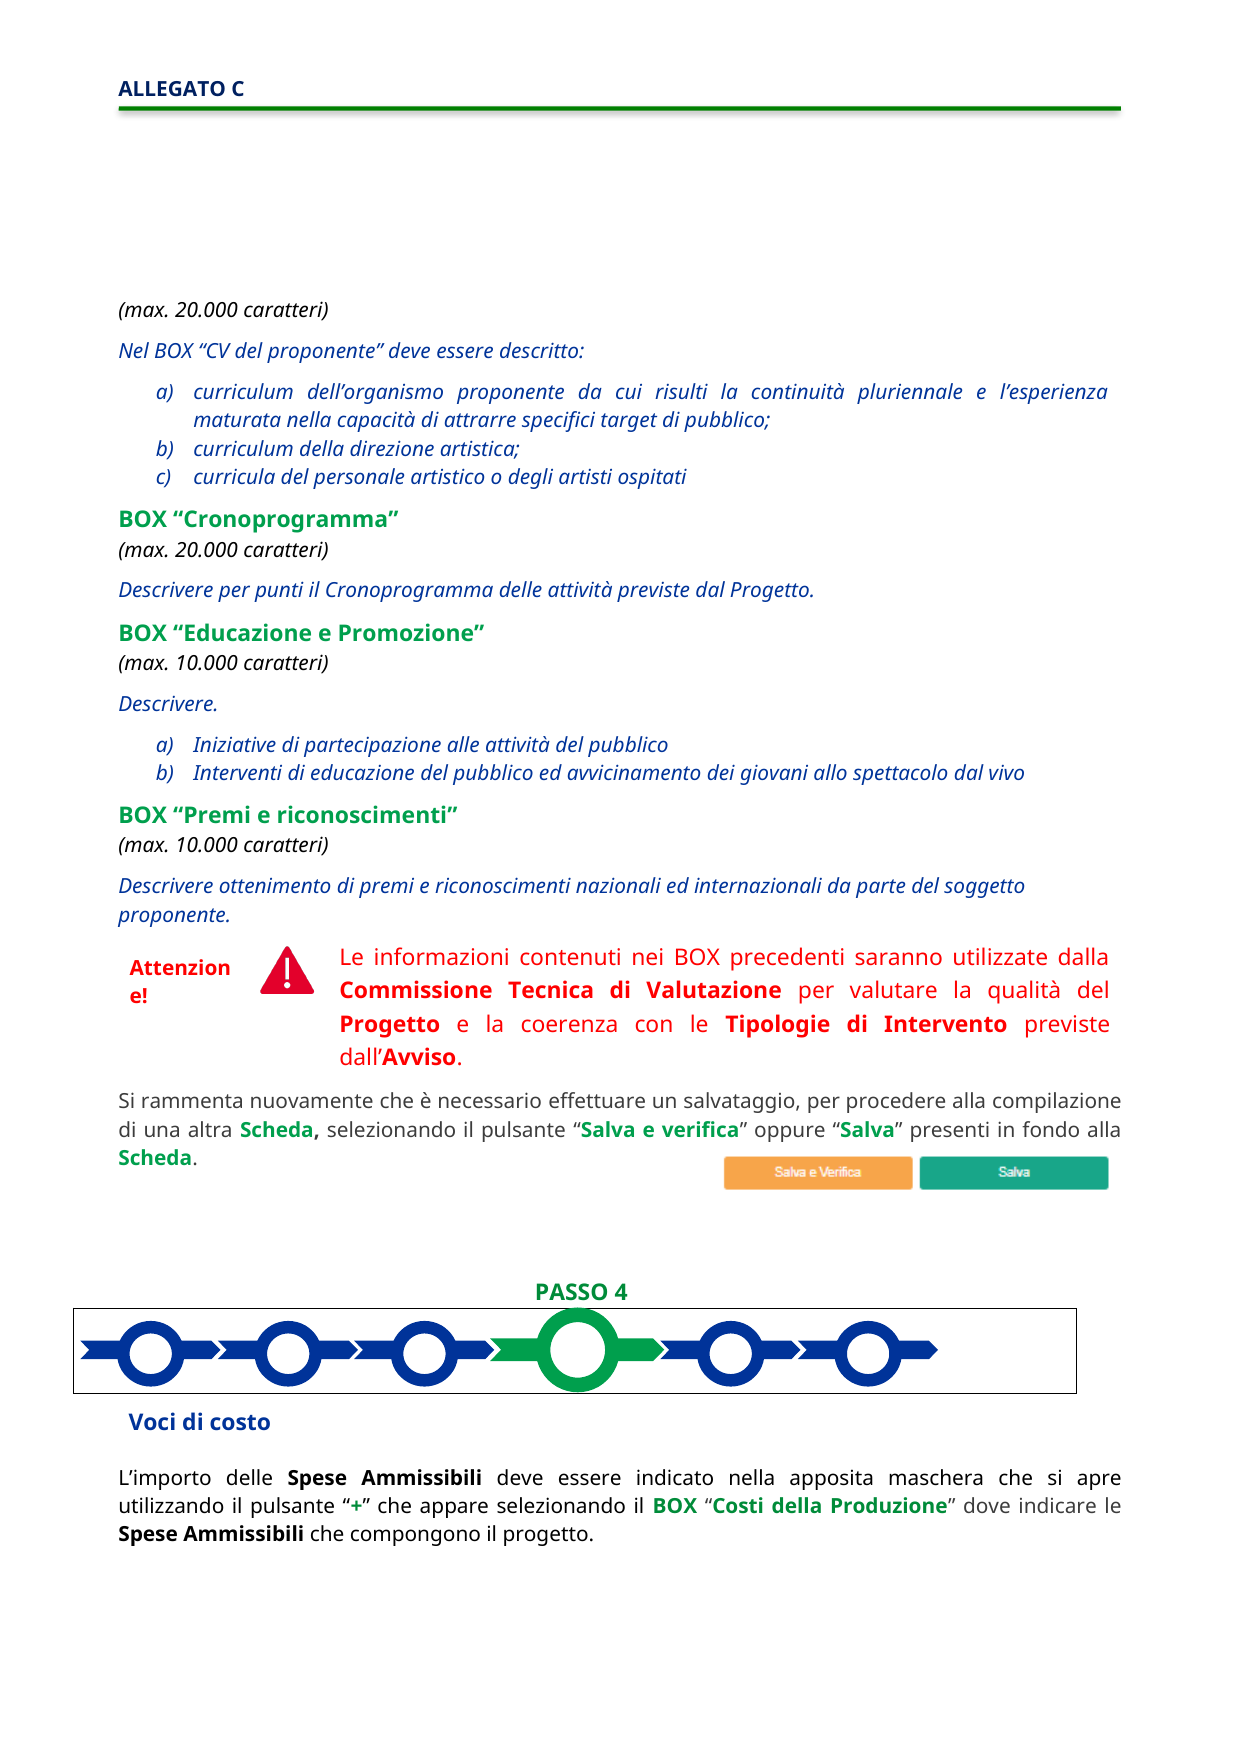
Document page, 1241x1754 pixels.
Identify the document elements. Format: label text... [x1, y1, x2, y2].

list curriculum dell’organismo proponente da cui risulti la continuità pluriennale e l’esperienza maturata nella capacità di attrarre specifici target di pubblico; [156, 377, 1112, 434]
text BOX “Cronoprogramma” [118, 503, 1122, 535]
text (max. 20.000 caratteri) [118, 535, 1122, 563]
list Iniziative di partecipazione alle attività del pubblico [156, 730, 1122, 758]
picture [257, 940, 317, 1000]
table_header Attenzione! [118, 941, 246, 1087]
table_header [583, 1309, 1076, 1393]
text (max. 10.000 caratteri) [118, 648, 1122, 676]
table_cell Voci di costo [117, 1393, 1121, 1463]
picture [710, 1147, 1120, 1198]
text Descrivere per punti il Cronoprogramma delle attività previste dal Progetto. [118, 576, 1112, 604]
table_header [551, 1323, 605, 1377]
table_header [246, 941, 328, 1087]
text Descrivere ottenimento di premi e riconoscimenti nazionali ed internazionali da parte del soggetto proponente. [118, 871, 1122, 928]
text PASSO 4 [517, 1276, 1122, 1308]
text (max. 20.000 caratteri) [118, 295, 1122, 324]
table_header [74, 1309, 573, 1393]
text Nel BOX “CV del proponente” deve essere descritto: [118, 336, 1112, 365]
list Interventi di educazione del pubblico ed avvicinamento dei giovani allo spettacolo dal vivo [156, 758, 1122, 787]
text L’importo delle Spese Ammissibili deve essere indicato nella apposita maschera che si apre utilizzando il pulsante “+” che appare selezionando il BOX “Costi della Produzione” dove indicare le Spese Ammissibili che compongono il progetto. [118, 1463, 1122, 1548]
text BOX “Educazione e Promozione” [118, 617, 1122, 648]
text Si rammenta nuovamente che è necessario effettuare un salvataggio, per procedere alla compilazione di una altra Scheda, selezionando il pulsante “Salva e verifica” oppure “Salva” presenti in fondo alla Scheda. [118, 1087, 1122, 1172]
list curricula del personale artistico o degli artisti ospitati [156, 462, 1112, 491]
table_header Le informazioni contenuti nei BOX precedenti saranno utilizzate dalla Commissione Tecnica di Valutazione per valutare la qualità del Progetto e la coerenza con le Tipologie di Intervento previste dall’Avviso. [328, 941, 1121, 1087]
text BOX “Premi e riconoscimenti” [118, 799, 1122, 830]
text Descrivere. [118, 689, 1122, 717]
list curriculum della direzione artistica; [156, 434, 1112, 462]
text (max. 10.000 caratteri) [118, 830, 1122, 859]
